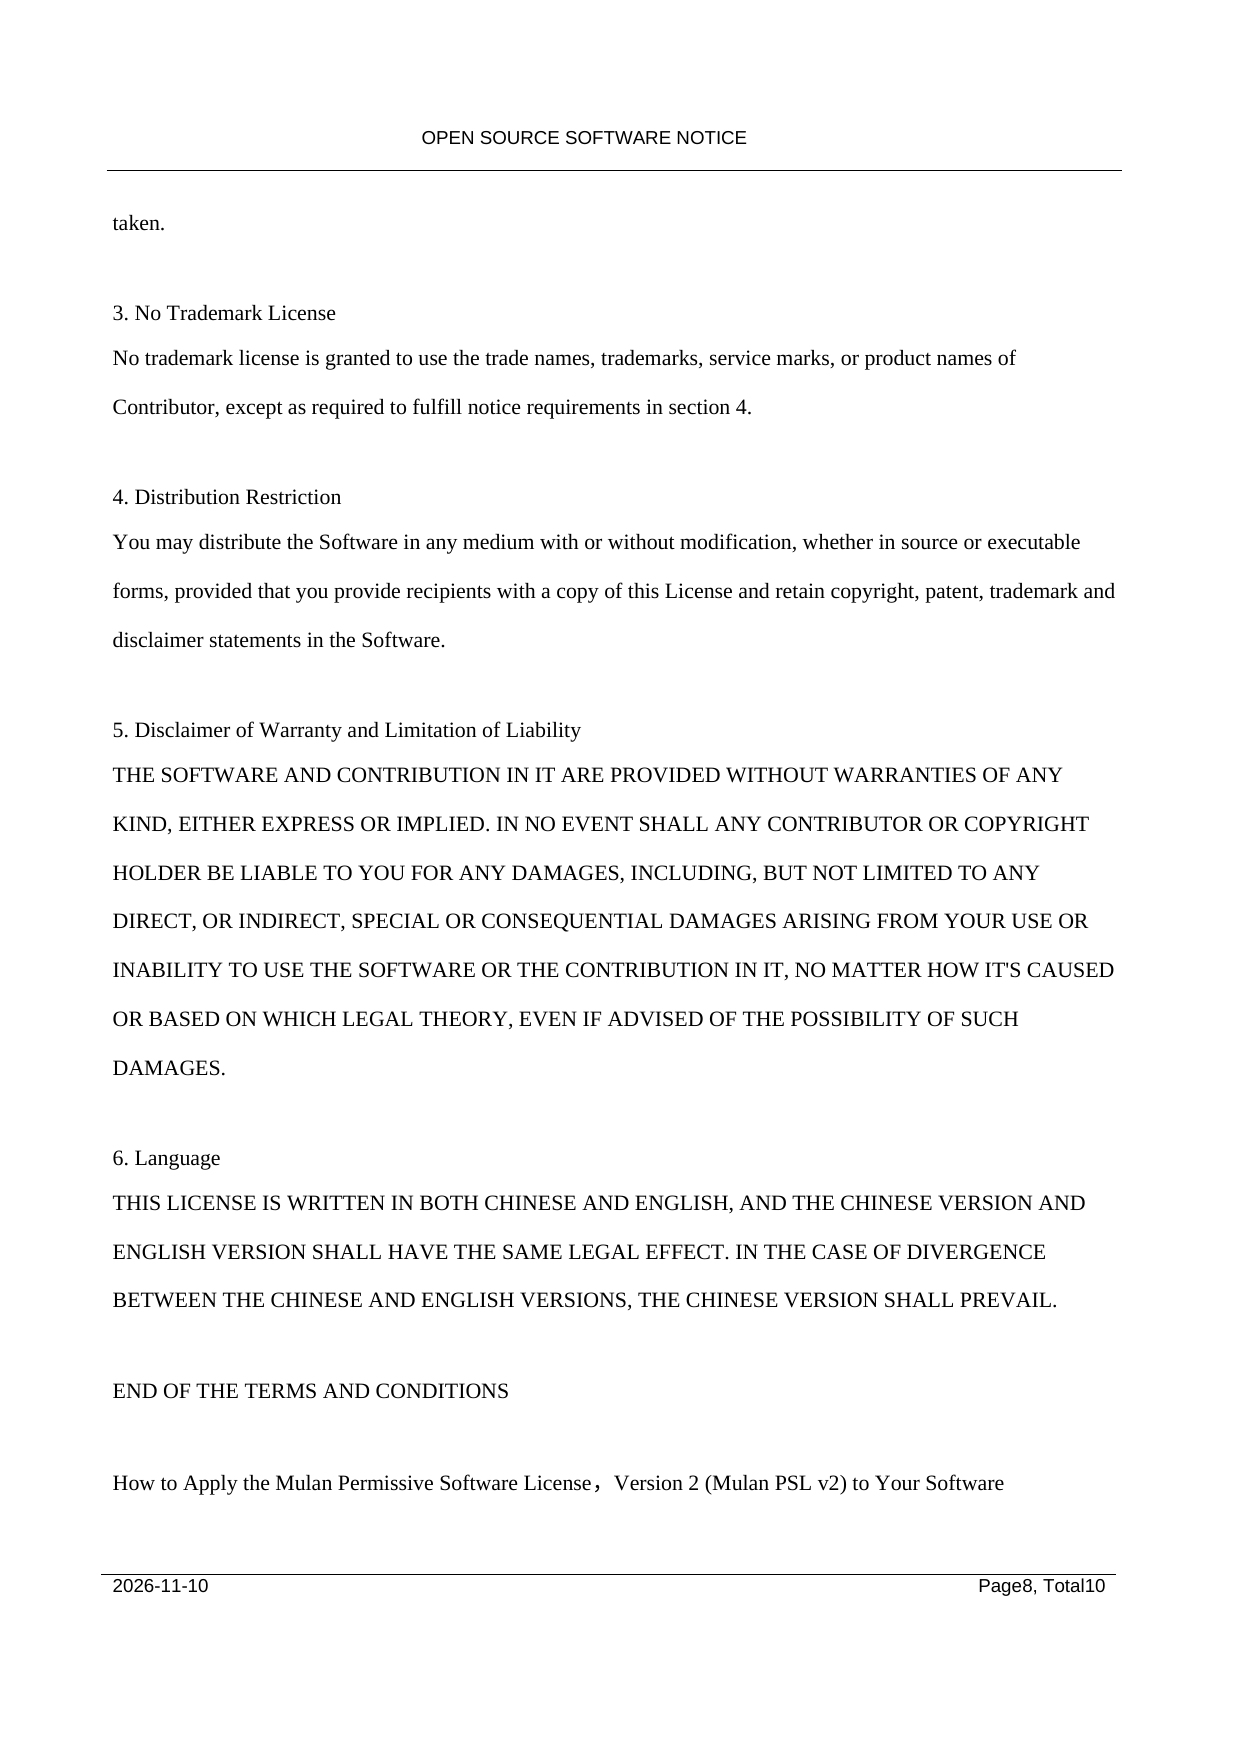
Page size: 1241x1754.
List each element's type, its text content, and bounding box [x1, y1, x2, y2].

text You may distribute the Software in any medium with or without modification, whether in source or executable forms, provided that you provide recipients with a copy of this License and retain copyright, patent, trademark and disclaimer statements in the Software. [112, 526, 1128, 656]
text How to Apply the Mulan Permissive Software License，Version 2 (Mulan PSL v2) to Your Software [112, 1464, 1128, 1497]
text 5. Disclaimer of Warranty and Limitation of Liability [112, 713, 1128, 746]
text 4. Distribution Restriction [112, 481, 1128, 513]
text No trademark license is granted to use the trade names, trademarks, service marks, or product names of Contributor, except as required to fulfill notice requirements in section 4. [112, 342, 1128, 423]
text THIS LICENSE IS WRITTEN IN BOTH CHINESE AND ENGLISH, AND THE CHINESE VERSION AND ENGLISH VERSION SHALL HAVE THE SAME LEGAL EFFECT. IN THE CASE OF DIVERGENCE BETWEEN THE CHINESE AND ENGLISH VERSIONS, THE CHINESE VERSION SHALL PREVAIL. [112, 1186, 1128, 1316]
text 3. No Trademark License [112, 297, 1128, 329]
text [112, 206, 1128, 239]
text THE SOFTWARE AND CONTRIBUTION IN IT ARE PROVIDED WITHOUT WARRANTIES OF ANY KIND, EITHER EXPRESS OR IMPLIED. IN NO EVENT SHALL ANY CONTRIBUTOR OR COPYRIGHT HOLDER BE LIABLE TO YOU FOR ANY DAMAGES, INCLUDING, BUT NOT LIMITED TO ANY DIRECT, OR INDIRECT, SPECIAL OR CONSEQUENTIAL DAMAGES ARISING FROM YOUR USE OR INABILITY TO USE THE SOFTWARE OR THE CONTRIBUTION IN IT, NO MATTER HOW IT'S CAUSED OR BASED ON WHICH LEGAL THEORY, EVEN IF ADVISED OF THE POSSIBILITY OF SUCH DAMAGES. [112, 758, 1128, 1083]
text 6. Language [112, 1141, 1128, 1174]
text END OF THE TERMS AND CONDITIONS [112, 1374, 1128, 1407]
